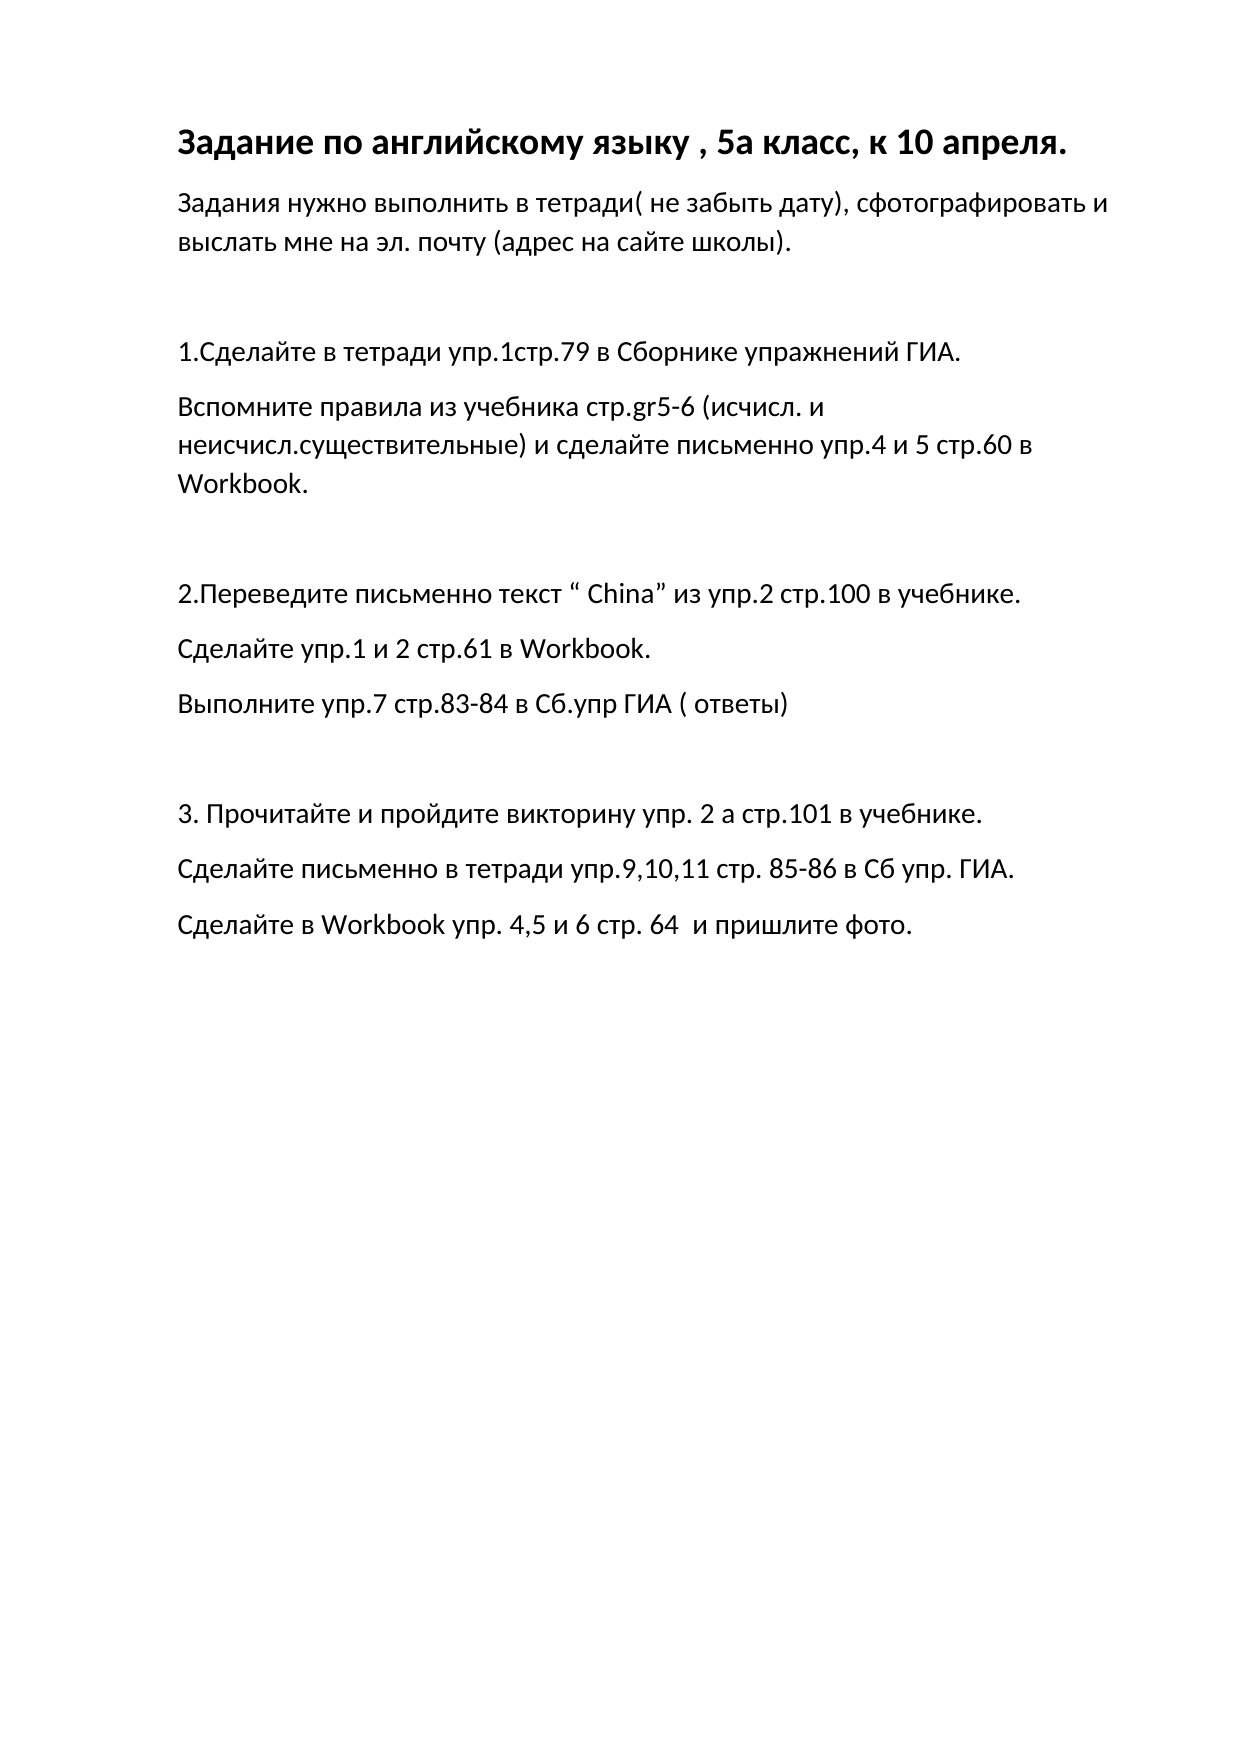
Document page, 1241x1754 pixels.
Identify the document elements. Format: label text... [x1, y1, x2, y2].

text Задание по английскому языку , 5а класс, к 10 апреля. [177, 118, 1152, 164]
text Вспомните правила из учебника стр.gr5-6 (исчисл. и неисчисл.существительные) и сделайте письменно упр.4 и 5 стр.60 в Workbook. [177, 388, 1152, 501]
text Задания нужно выполнить в тетради( не забыть дату), сфотографировать и выслать мне на эл. почту (адрес на сайте школы). [177, 184, 1152, 258]
text Сделайте письменно в тетради упр.9,10,11 стр. 85-86 в Сб упр. ГИА. [177, 851, 1152, 886]
text 1.Сделайте в тетради упр.1стр.79 в Сборнике упражнений ГИА. [177, 333, 1152, 368]
text 2.Переведите письменно текст “ China” из упр.2 стр.100 в учебнике. [177, 575, 1152, 611]
text Выполните упр.7 стр.83-84 в Сб.упр ГИА ( ответы) [177, 685, 1152, 721]
text Сделайте упр.1 и 2 стр.61 в Workbook. [177, 630, 1152, 666]
text Сделайте в Workbook упр. 4,5 и 6 стр. 64 и пришлите фото. [177, 906, 1152, 941]
text 3. Прочитайте и пройдите викторину упр. 2 а стр.101 в учебнике. [177, 796, 1152, 831]
